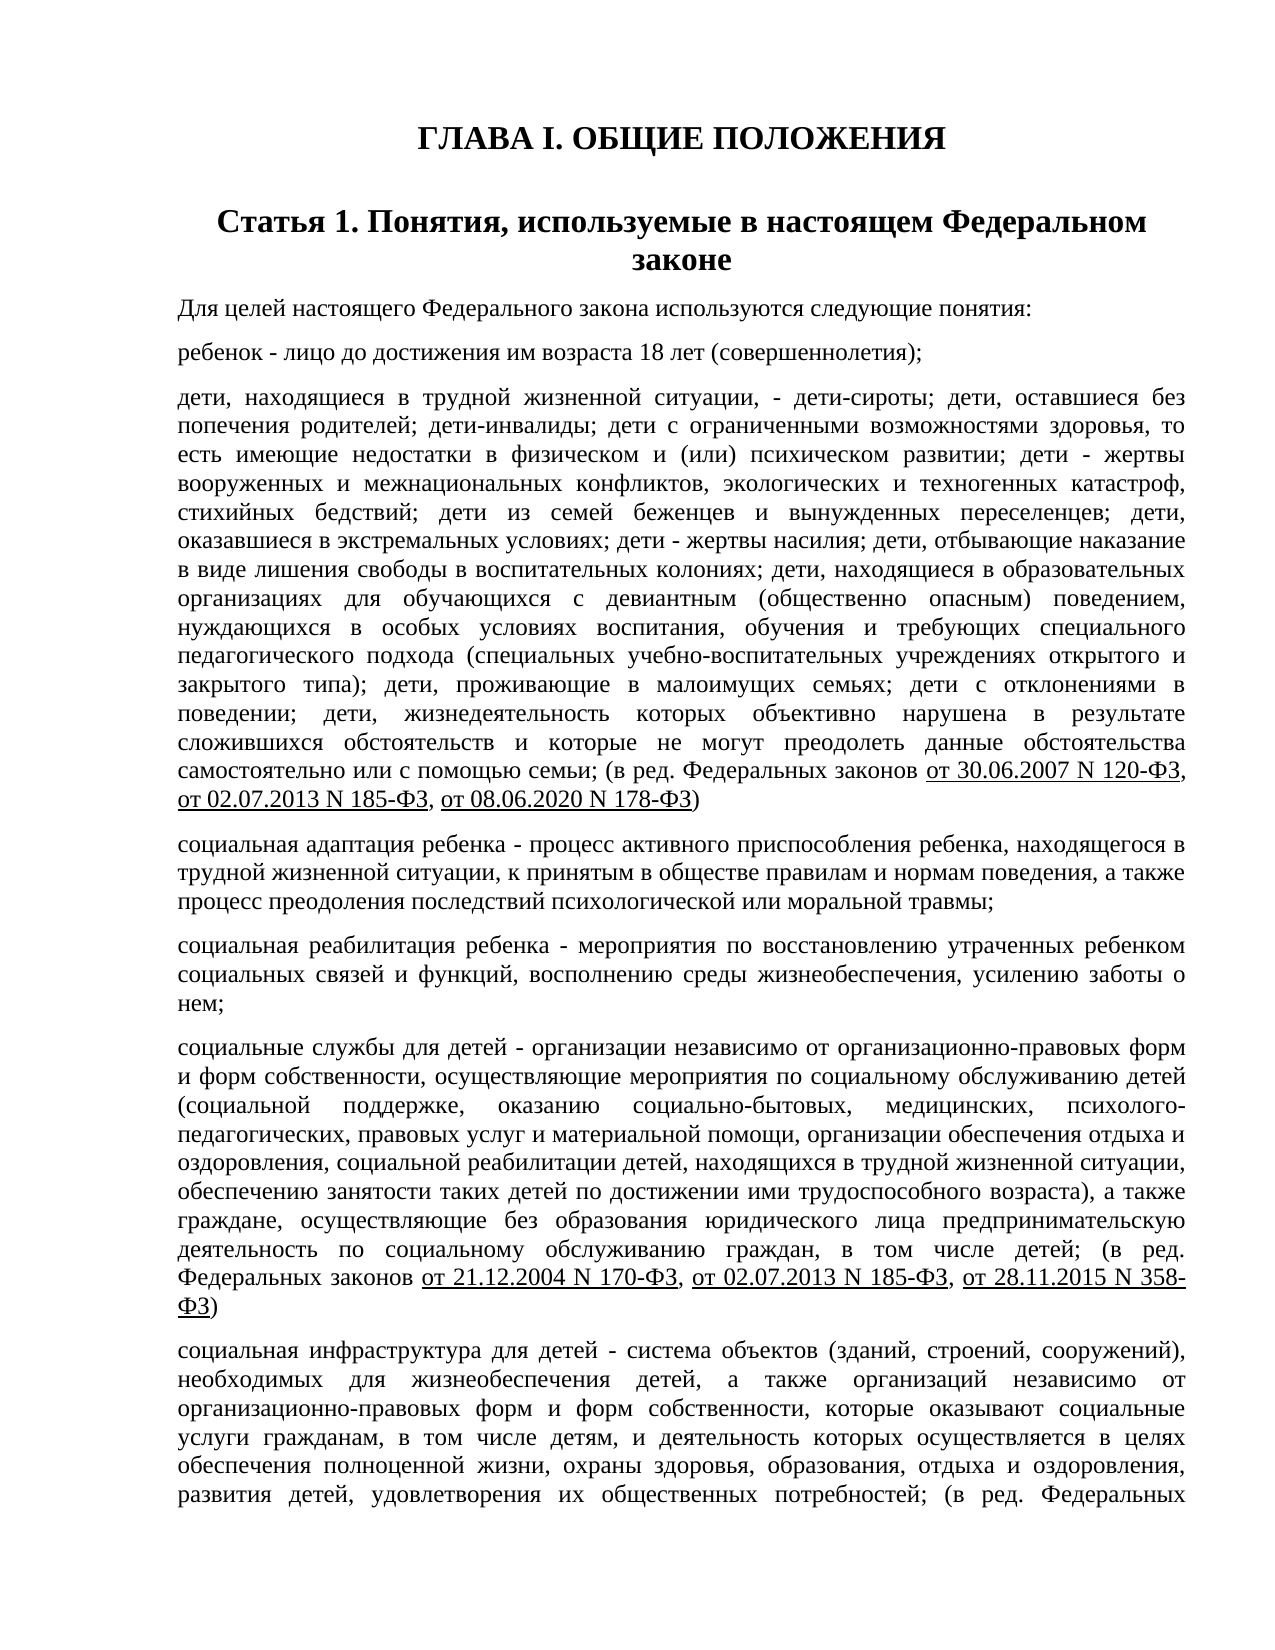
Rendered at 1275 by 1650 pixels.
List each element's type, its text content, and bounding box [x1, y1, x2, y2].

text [177, 1336, 1186, 1508]
text социальные службы для детей - организации независимо от организационно-правовых форм и форм собственности, осуществляющие мероприятия по социальному обслуживанию детей (социальной поддержке, оказанию социально-бытовых, медицинских, психолого-педагогических, правовых услуг и материальной помощи, организации обеспечения отдыха и оздоровления, социальной реабилитации детей, находящихся в трудной жизненной ситуации, обеспечению занятости таких детей по достижении ими трудоспособного возраста), а также граждане, осуществляющие без образования юридического лица предпринимательскую деятельность по социальному обслуживанию граждан, в том числе детей; (в ред. Федеральных законов от 21.12.2004 N 170-ФЗ, от 02.07.2013 N 185-ФЗ, от 28.11.2015 N 358-ФЗ) [177, 1032, 1186, 1320]
text Статья 1. Понятия, используемые в настоящем Федеральном законе [177, 201, 1186, 277]
text социальная адаптация ребенка - процесс активного приспособления ребенка, находящегося в трудной жизненной ситуации, к принятым в обществе правилам и нормам поведения, а также процесс преодоления последствий психологической или моральной травмы; [177, 829, 1186, 915]
text ребенок - лицо до достижения им возраста 18 лет (совершеннолетия); [177, 337, 1186, 366]
text Для целей настоящего Федерального закона используются следующие понятия: [177, 293, 1186, 322]
text дети, находящиеся в трудной жизненной ситуации, - дети-сироты; дети, оставшиеся без попечения родителей; дети-инвалиды; дети с ограниченными возможностями здоровья, то есть имеющие недостатки в физическом и (или) психическом развитии; дети - жертвы вооруженных и межнациональных конфликтов, экологических и техногенных катастроф, стихийных бедствий; дети из семей беженцев и вынужденных переселенцев; дети, оказавшиеся в экстремальных условиях; дети - жертвы насилия; дети, отбывающие наказание в виде лишения свободы в воспитательных колониях; дети, находящиеся в образовательных организациях для обучающихся с девиантным (общественно опасным) поведением, нуждающихся в особых условиях воспитания, обучения и требующих специального педагогического подхода (специальных учебно-воспитательных учреждениях открытого и закрытого типа); дети, проживающие в малоимущих семьях; дети с отклонениями в поведении; дети, жизнедеятельность которых объективно нарушена в результате сложившихся обстоятельств и которые не могут преодолеть данные обстоятельства самостоятельно или с помощью семьи; (в ред. Федеральных законов от 30.06.2007 N 120-ФЗ, от 02.07.2013 N 185-ФЗ, от 08.06.2020 N 178-ФЗ) [177, 382, 1186, 813]
text ГЛАВА I. ОБЩИЕ ПОЛОЖЕНИЯ [177, 118, 1186, 156]
text социальная реабилитация ребенка - мероприятия по восстановлению утраченных ребенком социальных связей и функций, восполнению среды жизнеобеспечения, усилению заботы о нем; [177, 931, 1186, 1017]
